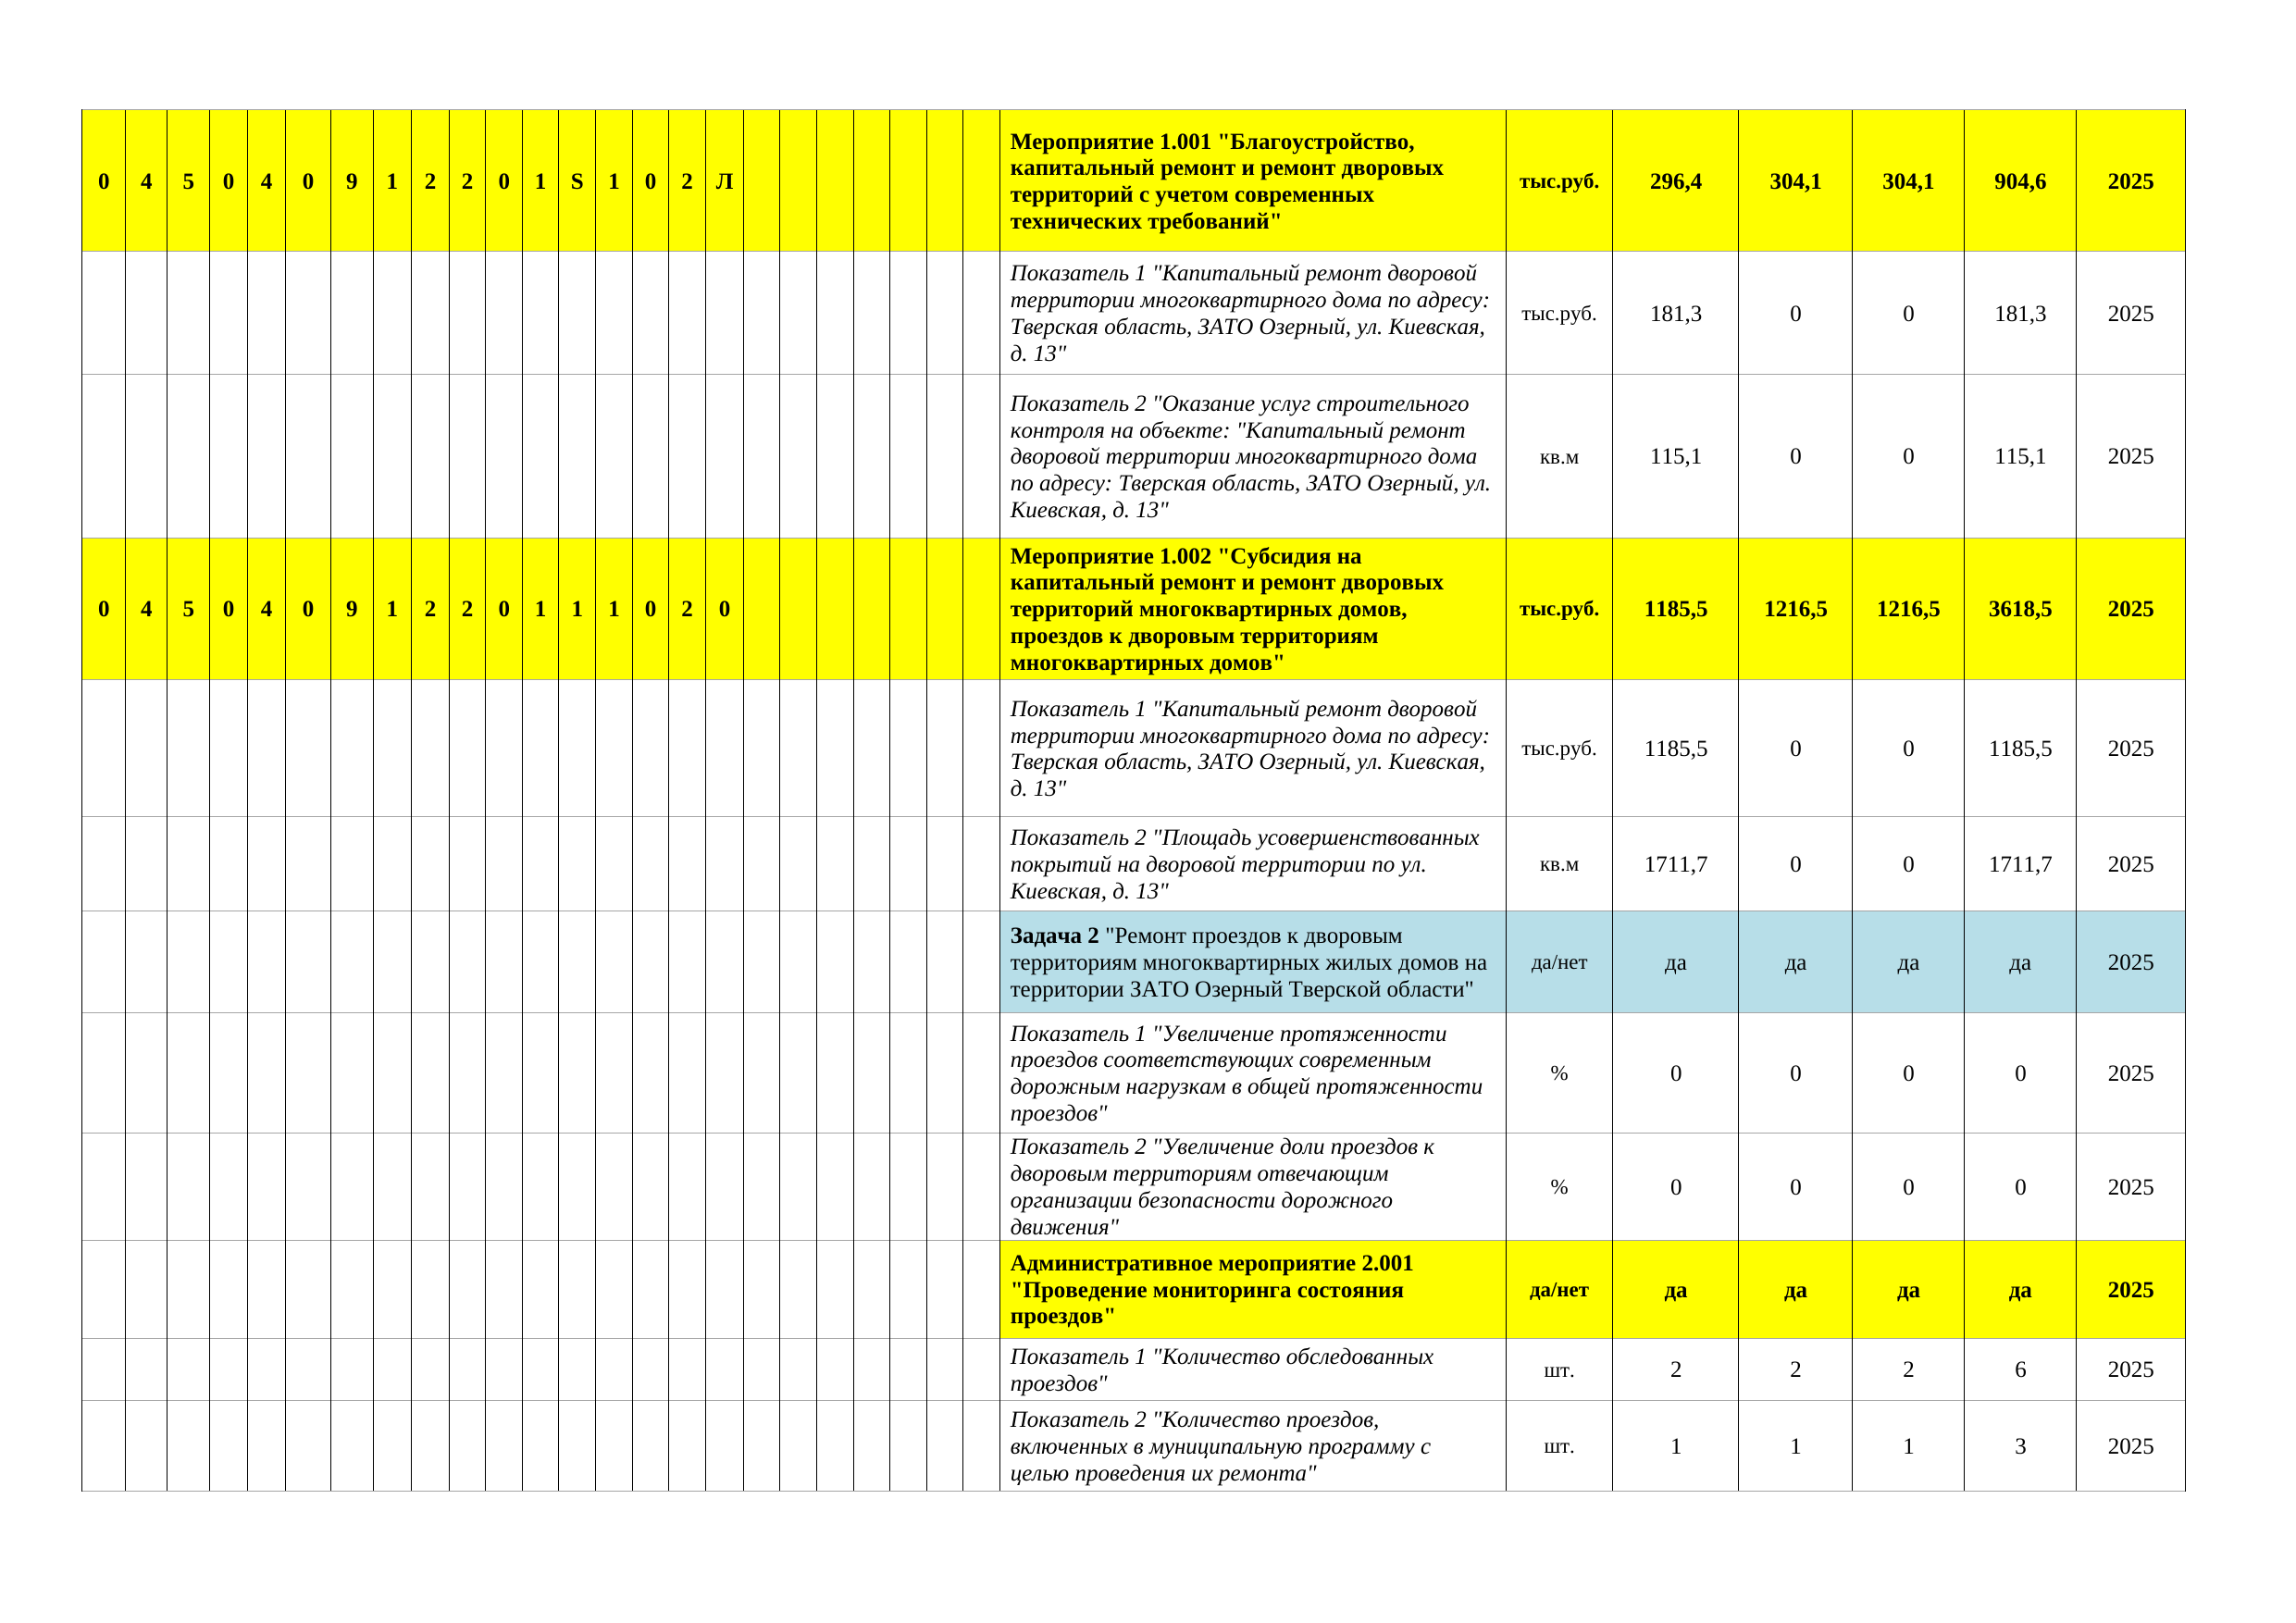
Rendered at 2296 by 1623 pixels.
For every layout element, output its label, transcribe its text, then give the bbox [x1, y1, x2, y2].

table_cell 0 [82, 110, 125, 251]
table_cell 2 [412, 539, 449, 679]
table_cell [168, 911, 209, 1012]
table_cell [854, 539, 889, 679]
table_cell [927, 680, 962, 816]
table_cell [412, 1241, 449, 1338]
table_cell кв.м [1507, 817, 1612, 910]
table_cell [168, 1013, 209, 1132]
table_cell [596, 1339, 632, 1400]
table_cell 0 [1965, 1013, 2076, 1132]
table_cell [596, 817, 632, 910]
table_cell [286, 1134, 330, 1239]
table_cell [963, 817, 999, 910]
table_cell 2 [450, 110, 485, 251]
table_cell [286, 1401, 330, 1491]
table_cell Показатель 1 "Капитальный ремонт дворовой территории многоквартирного дома по адресу: Тверская область, ЗАТО Озерный, ул. Киевская, д. 13" [1000, 252, 1506, 374]
table_cell 0 [1853, 1134, 1964, 1239]
table_cell % [1507, 1013, 1612, 1132]
table_cell 0 [633, 110, 668, 251]
table_cell [963, 1339, 999, 1400]
table_cell 0 [1613, 1013, 1738, 1132]
table_cell [780, 375, 816, 538]
table_cell 0 [1739, 375, 1852, 538]
table_cell 1711,7 [1613, 817, 1738, 910]
table_cell [890, 1013, 926, 1132]
table_cell [450, 911, 485, 1012]
table_cell [412, 911, 449, 1012]
table_cell 0 [286, 539, 330, 679]
table_cell [633, 1339, 668, 1400]
table_cell 9 [331, 539, 373, 679]
table_cell [706, 1013, 743, 1132]
table_cell [210, 1134, 247, 1239]
table_cell [927, 1241, 962, 1338]
table_cell 0 [1853, 680, 1964, 816]
table_cell 4 [248, 539, 285, 679]
table_cell [927, 1401, 962, 1491]
table_cell 1 [596, 110, 632, 251]
table_cell [927, 817, 962, 910]
table_cell да/нет [1507, 1241, 1612, 1338]
table_cell 0 [210, 110, 247, 251]
table_cell [374, 1401, 411, 1491]
table_cell [210, 1013, 247, 1132]
table_cell 1 [523, 539, 558, 679]
table_cell [523, 1401, 558, 1491]
table_cell [963, 1401, 999, 1491]
table_cell [669, 375, 705, 538]
table_cell [780, 539, 816, 679]
table_cell 0 [1965, 1134, 2076, 1239]
table_cell Административное мероприятие 2.001 "Проведение мониторинга состояния проездов" [1000, 1241, 1506, 1338]
table_cell кв.м [1507, 375, 1612, 538]
table_cell [523, 252, 558, 374]
table_cell [706, 1339, 743, 1400]
table_cell [596, 1134, 632, 1239]
table_cell [890, 375, 926, 538]
table_cell [744, 539, 779, 679]
table_cell [669, 817, 705, 910]
table_cell [559, 1241, 595, 1338]
table_cell 5 [168, 110, 209, 251]
table_cell [706, 375, 743, 538]
table_cell [927, 375, 962, 538]
table_cell [817, 680, 853, 816]
table_cell [817, 911, 853, 1012]
table_cell [669, 1241, 705, 1338]
table_cell [210, 1241, 247, 1338]
table_cell [286, 911, 330, 1012]
table_cell [331, 1339, 373, 1400]
table_cell тыс.руб. [1507, 539, 1612, 679]
table_cell 0 [1739, 817, 1852, 910]
table_cell [890, 539, 926, 679]
table_cell да/нет [1507, 911, 1612, 1012]
table_cell [854, 1401, 889, 1491]
table_cell 1711,7 [1965, 817, 2076, 910]
table_cell Показатель 2 "Увеличение доли проездов к дворовым территориям отвечающим организации безопасности дорожного движения" [1000, 1134, 1506, 1239]
table_cell 296,4 [1613, 110, 1738, 251]
table_cell [168, 252, 209, 374]
table_cell [523, 1134, 558, 1239]
table_cell [168, 1134, 209, 1239]
table_cell [412, 252, 449, 374]
table_cell 2025 [2077, 1013, 2185, 1132]
table_cell 0 [1739, 1134, 1852, 1239]
table_cell [248, 680, 285, 816]
table_cell [744, 1241, 779, 1338]
table_cell [744, 680, 779, 816]
table_cell [486, 1134, 522, 1239]
table_cell Л [706, 110, 743, 251]
table_cell да [1739, 911, 1852, 1012]
table_cell 4 [248, 110, 285, 251]
table_cell [374, 911, 411, 1012]
table_cell [486, 252, 522, 374]
table_cell Мероприятие 1.002 "Субсидия на капитальный ремонт и ремонт дворовых территорий многоквартирных домов, проездов к дворовым территориям многоквартирных домов" [1000, 539, 1506, 679]
table_cell [854, 252, 889, 374]
table_cell 1 [523, 110, 558, 251]
table_cell [450, 680, 485, 816]
table_cell 2025 [2077, 1339, 2185, 1400]
table_cell [780, 1241, 816, 1338]
table_cell [523, 680, 558, 816]
table_cell [706, 817, 743, 910]
table_cell 2 [450, 539, 485, 679]
table_cell [126, 911, 167, 1012]
table_cell [890, 1401, 926, 1491]
table_cell [126, 1401, 167, 1491]
table_cell [126, 1013, 167, 1132]
table_cell [633, 1134, 668, 1239]
table_cell [412, 1339, 449, 1400]
table_cell [890, 911, 926, 1012]
table_cell % [1507, 1134, 1612, 1239]
table_cell [890, 817, 926, 910]
table_cell [126, 1339, 167, 1400]
table_cell шт. [1507, 1339, 1612, 1400]
table_cell [248, 911, 285, 1012]
table_cell [633, 1013, 668, 1132]
table_cell [374, 1013, 411, 1132]
table_cell [450, 1134, 485, 1239]
table_cell 0 [210, 539, 247, 679]
table_cell 0 [286, 110, 330, 251]
table_cell да [1853, 911, 1964, 1012]
table_cell [486, 1401, 522, 1491]
table_cell [331, 1241, 373, 1338]
table_cell [963, 1134, 999, 1239]
table_cell [559, 680, 595, 816]
table_cell [817, 1134, 853, 1239]
table_cell 0 [82, 539, 125, 679]
table_cell [82, 375, 125, 538]
table_cell 181,3 [1613, 252, 1738, 374]
table_cell [523, 1241, 558, 1338]
table_cell [126, 375, 167, 538]
table_cell 2 [1739, 1339, 1852, 1400]
table_cell [374, 252, 411, 374]
table_cell [669, 1401, 705, 1491]
table_cell 2 [412, 110, 449, 251]
table_cell 2025 [2077, 817, 2185, 910]
table_cell 2 [1613, 1339, 1738, 1400]
table_cell тыс.руб. [1507, 110, 1612, 251]
table_cell 2025 [2077, 1134, 2185, 1239]
table_cell [286, 252, 330, 374]
table_cell [168, 1241, 209, 1338]
table_cell [412, 1401, 449, 1491]
table_cell [82, 680, 125, 816]
table_cell [927, 1134, 962, 1239]
table_cell [854, 911, 889, 1012]
table_cell [890, 680, 926, 816]
table_cell 904,6 [1965, 110, 2076, 251]
table_cell 1 [1853, 1401, 1964, 1491]
table_cell [331, 911, 373, 1012]
table_cell шт. [1507, 1401, 1612, 1491]
table_cell [744, 1134, 779, 1239]
table_cell 0 [486, 539, 522, 679]
table_cell [559, 1339, 595, 1400]
table_cell [331, 252, 373, 374]
table_cell [963, 110, 999, 251]
table_cell [168, 375, 209, 538]
table_cell 1 [374, 539, 411, 679]
table_cell [210, 1401, 247, 1491]
table_cell 1216,5 [1739, 539, 1852, 679]
table_cell [248, 1134, 285, 1239]
table_cell да [1965, 1241, 2076, 1338]
table_cell 1 [559, 539, 595, 679]
table_cell да [1613, 911, 1738, 1012]
table_cell [706, 911, 743, 1012]
table_cell [248, 1013, 285, 1132]
table_cell [523, 911, 558, 1012]
table_cell [82, 1401, 125, 1491]
table_cell [248, 1401, 285, 1491]
table_cell [331, 817, 373, 910]
table_cell [331, 680, 373, 816]
table_cell 2025 [2077, 911, 2185, 1012]
table_cell да [1853, 1241, 1964, 1338]
table_cell [963, 539, 999, 679]
table_cell [412, 1134, 449, 1239]
table_cell [744, 911, 779, 1012]
table_cell [706, 680, 743, 816]
table_cell [854, 1339, 889, 1400]
table_cell [210, 1339, 247, 1400]
table_cell тыс.руб. [1507, 252, 1612, 374]
table_cell [486, 1013, 522, 1132]
table_cell 304,1 [1853, 110, 1964, 251]
table_cell [286, 375, 330, 538]
table_cell [963, 911, 999, 1012]
table_cell [450, 1401, 485, 1491]
table_cell [669, 680, 705, 816]
table_cell [817, 252, 853, 374]
table_cell [780, 1013, 816, 1132]
table_cell 1 [1739, 1401, 1852, 1491]
table_cell [82, 817, 125, 910]
table_cell [744, 375, 779, 538]
table_cell [817, 375, 853, 538]
table_cell [596, 252, 632, 374]
table_cell [854, 110, 889, 251]
table_cell [780, 1401, 816, 1491]
table_cell 1 [1613, 1401, 1738, 1491]
table_cell [168, 1401, 209, 1491]
table_cell [817, 1241, 853, 1338]
table_cell [963, 375, 999, 538]
table_cell 1 [596, 539, 632, 679]
table_cell [744, 1013, 779, 1132]
table_cell [82, 252, 125, 374]
table_cell тыс.руб. [1507, 680, 1612, 816]
table_cell [559, 1401, 595, 1491]
table_cell Показатель 2 "Площадь усовершенствованных покрытий на дворовой территории по ул. Киевская, д. 13" [1000, 817, 1506, 910]
table_cell [669, 1134, 705, 1239]
table_cell [669, 1339, 705, 1400]
table_cell [744, 1339, 779, 1400]
table_cell [633, 911, 668, 1012]
table_cell 2 [1853, 1339, 1964, 1400]
table_cell [890, 1241, 926, 1338]
table_cell [596, 680, 632, 816]
table_cell [374, 817, 411, 910]
table_cell [486, 817, 522, 910]
table_cell [210, 817, 247, 910]
table_cell Показатель 1 "Количество обследованных проездов" [1000, 1339, 1506, 1400]
table_cell [450, 375, 485, 538]
table_cell [374, 375, 411, 538]
table_cell [486, 375, 522, 538]
table_cell [633, 1401, 668, 1491]
table_cell [486, 1241, 522, 1338]
table_cell [633, 1241, 668, 1338]
table_cell [780, 817, 816, 910]
table_cell [927, 1339, 962, 1400]
table_cell [633, 680, 668, 816]
table_cell [126, 680, 167, 816]
table_cell Мероприятие 1.001 "Благоустройство, капитальный ремонт и ремонт дворовых территорий с учетом современных технических требований" [1000, 110, 1506, 251]
table_cell [780, 911, 816, 1012]
table_cell [374, 1134, 411, 1239]
table_cell 0 [706, 539, 743, 679]
table_cell 0 [1739, 252, 1852, 374]
table_cell [780, 1134, 816, 1239]
table_cell 0 [1739, 1013, 1852, 1132]
table_cell 2025 [2077, 680, 2185, 816]
table_cell [248, 1339, 285, 1400]
table_cell 181,3 [1965, 252, 2076, 374]
table_cell [210, 252, 247, 374]
table_cell [817, 1013, 853, 1132]
table_cell [854, 817, 889, 910]
table_cell [168, 817, 209, 910]
table_cell 3 [1965, 1401, 2076, 1491]
table_cell да [1613, 1241, 1738, 1338]
table_cell [854, 1134, 889, 1239]
table_cell [486, 680, 522, 816]
table_cell 1185,5 [1613, 539, 1738, 679]
table_cell [744, 1401, 779, 1491]
table_cell [963, 1241, 999, 1338]
table_cell [523, 1013, 558, 1132]
table_cell да [1739, 1241, 1852, 1338]
table_cell 115,1 [1965, 375, 2076, 538]
table_cell 1 [374, 110, 411, 251]
table_cell [168, 680, 209, 816]
table_cell [890, 1134, 926, 1239]
table_cell 1185,5 [1965, 680, 2076, 816]
table_cell 1216,5 [1853, 539, 1964, 679]
table_cell [854, 1241, 889, 1338]
table_cell [854, 1013, 889, 1132]
table_cell 4 [126, 110, 167, 251]
table_cell [854, 680, 889, 816]
table_cell [633, 252, 668, 374]
table_cell [126, 817, 167, 910]
table_cell 0 [486, 110, 522, 251]
table_cell [486, 911, 522, 1012]
table_cell [596, 911, 632, 1012]
table_cell 0 [1853, 252, 1964, 374]
table_cell [559, 1134, 595, 1239]
table_cell Показатель 2 "Количество проездов, включенных в муниципальную программу с целью проведения их ремонта" [1000, 1401, 1506, 1491]
table_cell [210, 680, 247, 816]
table_cell [596, 375, 632, 538]
table_cell 2 [669, 110, 705, 251]
table_cell 2025 [2077, 1401, 2185, 1491]
table_cell [963, 252, 999, 374]
table_cell [82, 1339, 125, 1400]
table_cell [450, 1241, 485, 1338]
table_cell [780, 680, 816, 816]
table_cell [706, 1401, 743, 1491]
table_cell [168, 1339, 209, 1400]
table_cell 2025 [2077, 539, 2185, 679]
table_cell [669, 1013, 705, 1132]
table_cell [248, 375, 285, 538]
table_cell [450, 1339, 485, 1400]
table_cell [780, 252, 816, 374]
table_cell [744, 817, 779, 910]
table_cell [412, 1013, 449, 1132]
table_cell 2025 [2077, 1241, 2185, 1338]
table_cell [126, 1134, 167, 1239]
table_cell [126, 1241, 167, 1338]
table_cell 0 [1613, 1134, 1738, 1239]
table_cell [744, 110, 779, 251]
table_cell [780, 1339, 816, 1400]
table_cell S [559, 110, 595, 251]
table_cell [126, 252, 167, 374]
table_cell [286, 1013, 330, 1132]
table_cell [890, 110, 926, 251]
table_cell [523, 375, 558, 538]
table_cell [374, 1241, 411, 1338]
table_cell [706, 252, 743, 374]
table_cell [596, 1013, 632, 1132]
table_cell [927, 252, 962, 374]
table_cell [210, 911, 247, 1012]
table_cell [669, 911, 705, 1012]
table_cell 9 [331, 110, 373, 251]
table_cell 0 [1853, 375, 1964, 538]
table_cell [286, 680, 330, 816]
table_cell [374, 1339, 411, 1400]
table_cell [817, 539, 853, 679]
table_cell [412, 817, 449, 910]
table_cell [633, 817, 668, 910]
table_cell да [1965, 911, 2076, 1012]
table_cell [450, 1013, 485, 1132]
table_cell Показатель 1 "Увеличение протяженности проездов соответствующих современным дорожным нагрузкам в общей протяженности проездов" [1000, 1013, 1506, 1132]
table_cell 2025 [2077, 110, 2185, 251]
table_cell [82, 1241, 125, 1338]
table_cell [706, 1241, 743, 1338]
table_cell [890, 1339, 926, 1400]
table_cell 2025 [2077, 375, 2185, 538]
table_cell [706, 1134, 743, 1239]
table_cell [331, 1134, 373, 1239]
table_cell [82, 1013, 125, 1132]
table_cell [927, 911, 962, 1012]
table_cell 304,1 [1739, 110, 1852, 251]
table_cell [412, 375, 449, 538]
table_cell [486, 1339, 522, 1400]
table_cell [374, 680, 411, 816]
table_cell Показатель 2 "Оказание услуг строительного контроля на объекте: "Капитальный ремонт дворовой территории многоквартирного дома по адресу: Тверская область, ЗАТО Озерный, ул. Киевская, д. 13" [1000, 375, 1506, 538]
table_cell 2 [669, 539, 705, 679]
table_cell [248, 252, 285, 374]
table_cell [927, 539, 962, 679]
table_cell 0 [1853, 1013, 1964, 1132]
table_cell [331, 1013, 373, 1132]
table_cell [523, 1339, 558, 1400]
table_cell [559, 911, 595, 1012]
table_cell [633, 375, 668, 538]
table_cell [596, 1241, 632, 1338]
table_cell [523, 817, 558, 910]
table_cell [927, 110, 962, 251]
table_cell [286, 1339, 330, 1400]
table_cell [963, 1013, 999, 1132]
table_cell [331, 375, 373, 538]
table_cell 0 [633, 539, 668, 679]
table_cell [412, 680, 449, 816]
table_cell 0 [1739, 680, 1852, 816]
table_cell [286, 1241, 330, 1338]
table_cell [559, 375, 595, 538]
table_cell [927, 1013, 962, 1132]
table_cell 0 [1853, 817, 1964, 910]
table_cell [331, 1401, 373, 1491]
table_cell [248, 817, 285, 910]
table_cell [450, 817, 485, 910]
table_cell [596, 1401, 632, 1491]
table_cell [817, 1401, 853, 1491]
table_cell [963, 680, 999, 816]
table_cell 6 [1965, 1339, 2076, 1400]
table_cell [854, 375, 889, 538]
table_cell [210, 375, 247, 538]
table_cell [817, 1339, 853, 1400]
table_cell [744, 252, 779, 374]
table_cell 5 [168, 539, 209, 679]
table_cell [890, 252, 926, 374]
table_cell Задача 2 "Ремонт проездов к дворовым территориям многоквартирных жилых домов на территории ЗАТО Озерный Тверской области" [1000, 911, 1506, 1012]
table_cell 1185,5 [1613, 680, 1738, 816]
table_cell [559, 817, 595, 910]
table_cell [669, 252, 705, 374]
table_cell [780, 110, 816, 251]
table_cell 2025 [2077, 252, 2185, 374]
table_cell [82, 1134, 125, 1239]
table_cell [817, 817, 853, 910]
table_cell [817, 110, 853, 251]
table_cell [450, 252, 485, 374]
table_cell [559, 252, 595, 374]
table_cell Показатель 1 "Капитальный ремонт дворовой территории многоквартирного дома по адресу: Тверская область, ЗАТО Озерный, ул. Киевская, д. 13" [1000, 680, 1506, 816]
table_cell [82, 911, 125, 1012]
table_cell [286, 817, 330, 910]
table_cell 3618,5 [1965, 539, 2076, 679]
table_cell 115,1 [1613, 375, 1738, 538]
table_cell 4 [126, 539, 167, 679]
table_cell [248, 1241, 285, 1338]
table_cell [559, 1013, 595, 1132]
